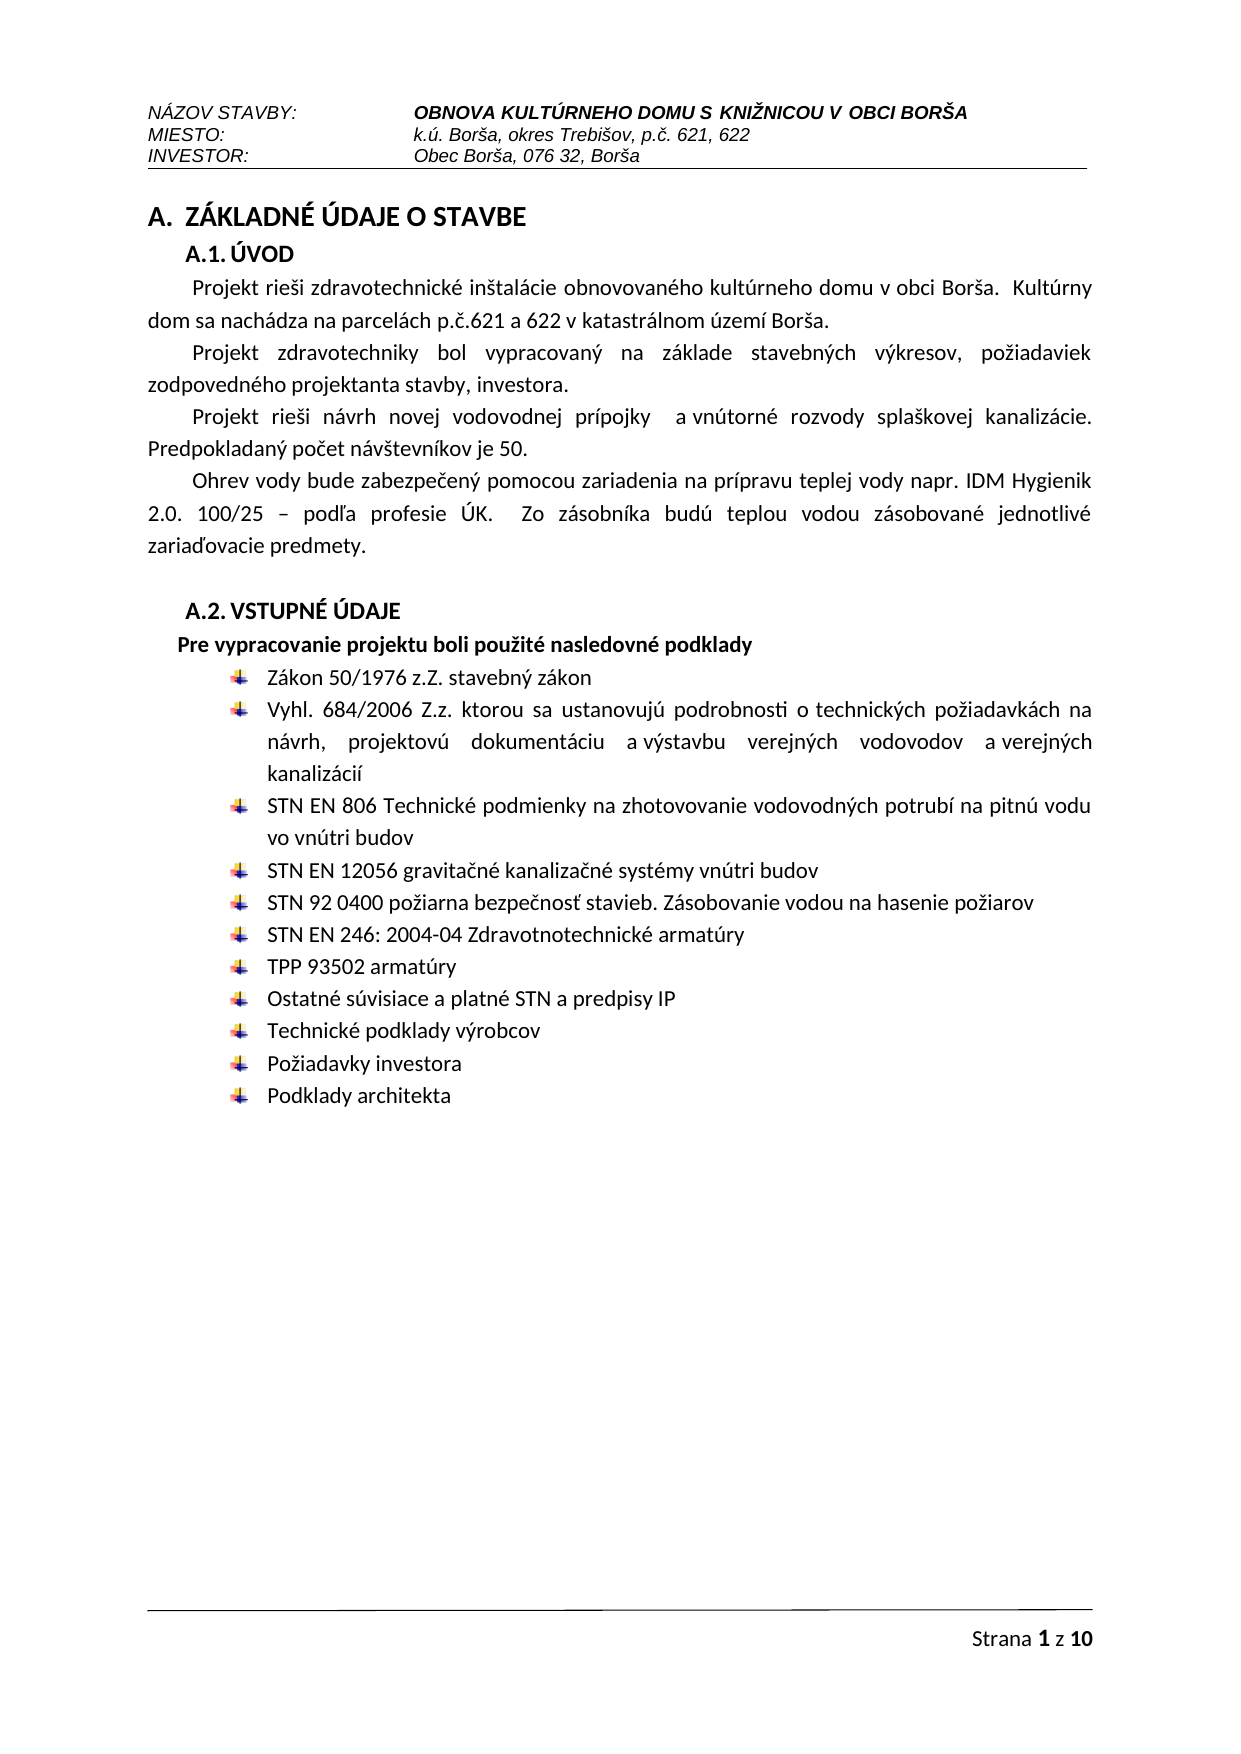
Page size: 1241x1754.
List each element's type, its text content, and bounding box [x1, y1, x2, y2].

text Ohrev vody bude zabezpečený pomocou zariadenia na prípravu teplej vody napr. IDM Hygienik 2.0. 100/25 – podľa profesie ÚK. Zo zásobníka budú teplou vodou zásobované jednotlivé zariaďovacie predmety. [148, 467, 1093, 559]
list Technické podklady výrobcov [229, 1017, 1093, 1045]
list STN EN 246: 2004-04 Zdravotnotechnické armatúry [229, 920, 1093, 948]
picture [230, 668, 248, 685]
list Vyhl. 684/2006 Z.z. ktorou sa ustanovujú podrobnosti o technických požiadavkách na návrh, projektovú dokumentáciu a výstavbu verejných vodovodov a verejných kanalizácií [229, 695, 1093, 787]
picture [230, 1054, 248, 1072]
text Projekt zdravotechniky bol vypracovaný na základe stavebných výkresov, požiadaviek zodpovedného projektanta stavby, investora. [148, 338, 1093, 398]
list STN EN 806 Technické podmienky na zhotovovanie vodovodných potrubí na pitnú vodu vo vnútri budov [229, 791, 1093, 852]
picture [230, 1086, 248, 1104]
list STN EN 12056 gravitačné kanalizačné systémy vnútri budov [229, 856, 1093, 884]
list Požiadavky investora [229, 1049, 1093, 1077]
picture [230, 700, 248, 717]
text ZÁKLADNÉ ÚDAJE O STAVBE [148, 198, 1093, 233]
picture [230, 958, 248, 975]
list TPP 93502 armatúry [229, 952, 1093, 980]
picture [230, 925, 248, 943]
text Vstupné údaje [185, 595, 1093, 626]
text Projekt rieši návrh novej vodovodnej prípojky a vnútorné rozvody splaškovej kanalizácie. Predpokladaný počet návštevníkov je 50. [148, 402, 1093, 462]
list Zákon 50/1976 z.Z. stavebný zákon [229, 663, 1093, 691]
picture [230, 990, 248, 1007]
list Podklady architekta [229, 1081, 1093, 1109]
text Pre vypracovanie projektu boli použité nasledovné podklady [177, 630, 1093, 658]
picture [230, 1022, 248, 1039]
picture [230, 893, 248, 911]
picture [230, 861, 248, 879]
list Ostatné súvisiace a platné STN a predpisy IP [229, 984, 1093, 1012]
picture [230, 797, 248, 814]
list STN 92 0400 požiarna bezpečnosť stavieb. Zásobovanie vodou na hasenie požiarov [229, 888, 1093, 916]
text Úvod [185, 238, 1093, 269]
text Projekt rieši zdravotechnické inštalácie obnovovaného kultúrneho domu v obci Borša. Kultúrny dom sa nachádza na parcelách p.č.621 a 622 v katastrálnom území Borša. [148, 273, 1093, 334]
